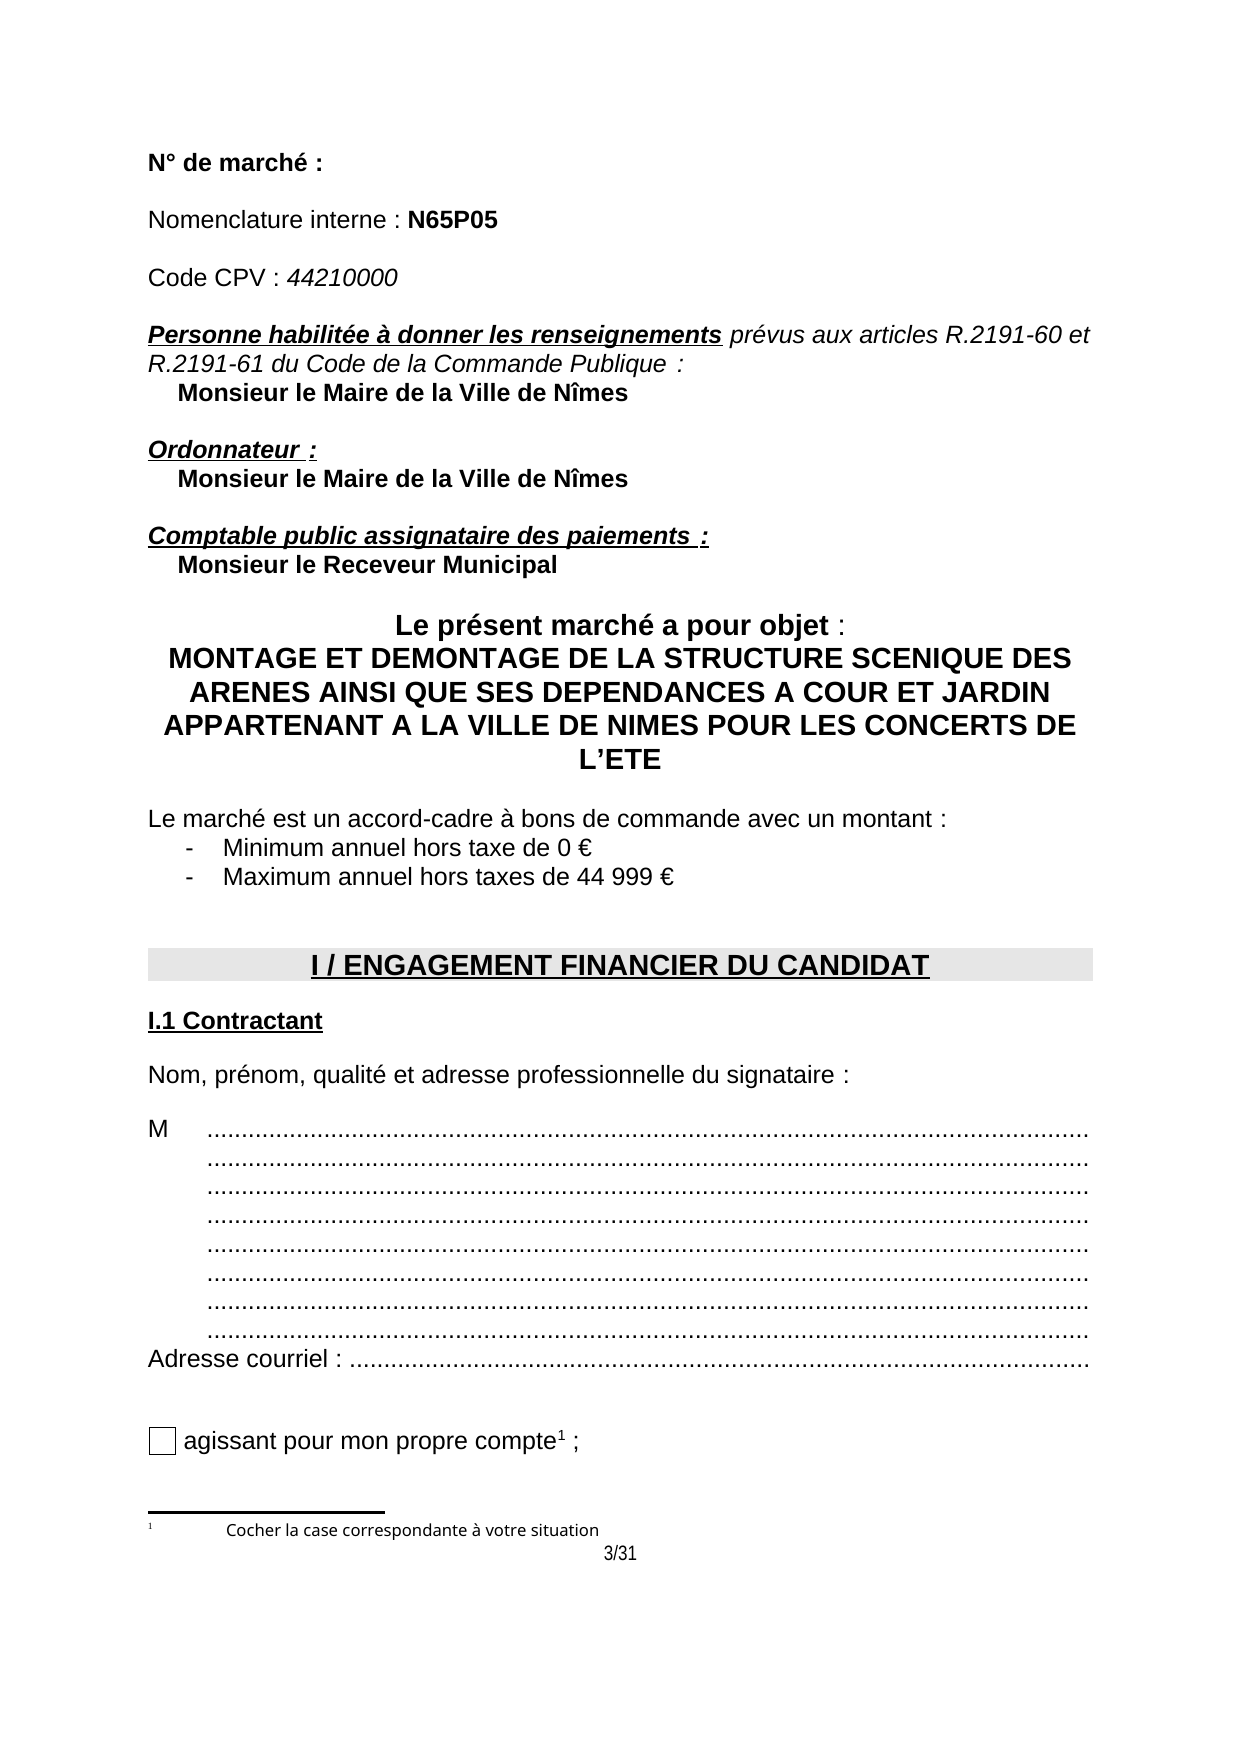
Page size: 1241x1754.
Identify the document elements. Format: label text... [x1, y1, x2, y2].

text Monsieur le Maire de de Nîmes [177, 378, 1093, 406]
text Monsieur le Maire de de Nîmes [177, 464, 1093, 493]
text Personne habilitée à donner les renseignements prévus aux articles R.2191-60 et R.2191-61 du Code de la Commande Publique : [148, 320, 1093, 378]
text Nom, prénom, qualité et adresse professionnelle du signataire : [148, 1060, 1093, 1089]
text Ordonnateur : [148, 435, 1093, 464]
text agissant pour mon propre compte ; [148, 1426, 1093, 1455]
list Maximum annuel hors taxes de 44 999 € [185, 862, 1093, 890]
text Code CPV : 44210000 [148, 263, 1093, 291]
text Adresse courriel : [148, 1344, 1093, 1401]
text Monsieur le Receveur Municipal [177, 550, 1093, 579]
text Le présent marché a pour objet : [148, 608, 1093, 641]
subtitle I.1 Contractant [148, 1006, 1093, 1035]
text Le marché est un accord-cadre à bons de commande avec un montant : [148, 804, 1093, 833]
subtitle I / Engagement financier du candidat [148, 948, 1093, 981]
text M [148, 1114, 1093, 1143]
text MONTAGE ET DEMONTAGE DE LA STRUCTURE SCENIQUE DES ARENES AINSI QUE SES DEPENDANCES A COUR ET JARDIN APPARTENANT A LA VILLE DE NIMES POUR LES CONCERTS DE L’ETE [148, 641, 1093, 775]
text Nomenclature interne : N65P05 [148, 205, 1093, 234]
text N° de marché : [148, 148, 1093, 176]
list Minimum annuel hors taxe de 0 € [185, 833, 1093, 862]
text Comptable public assignataire des paiements : [148, 521, 1093, 550]
